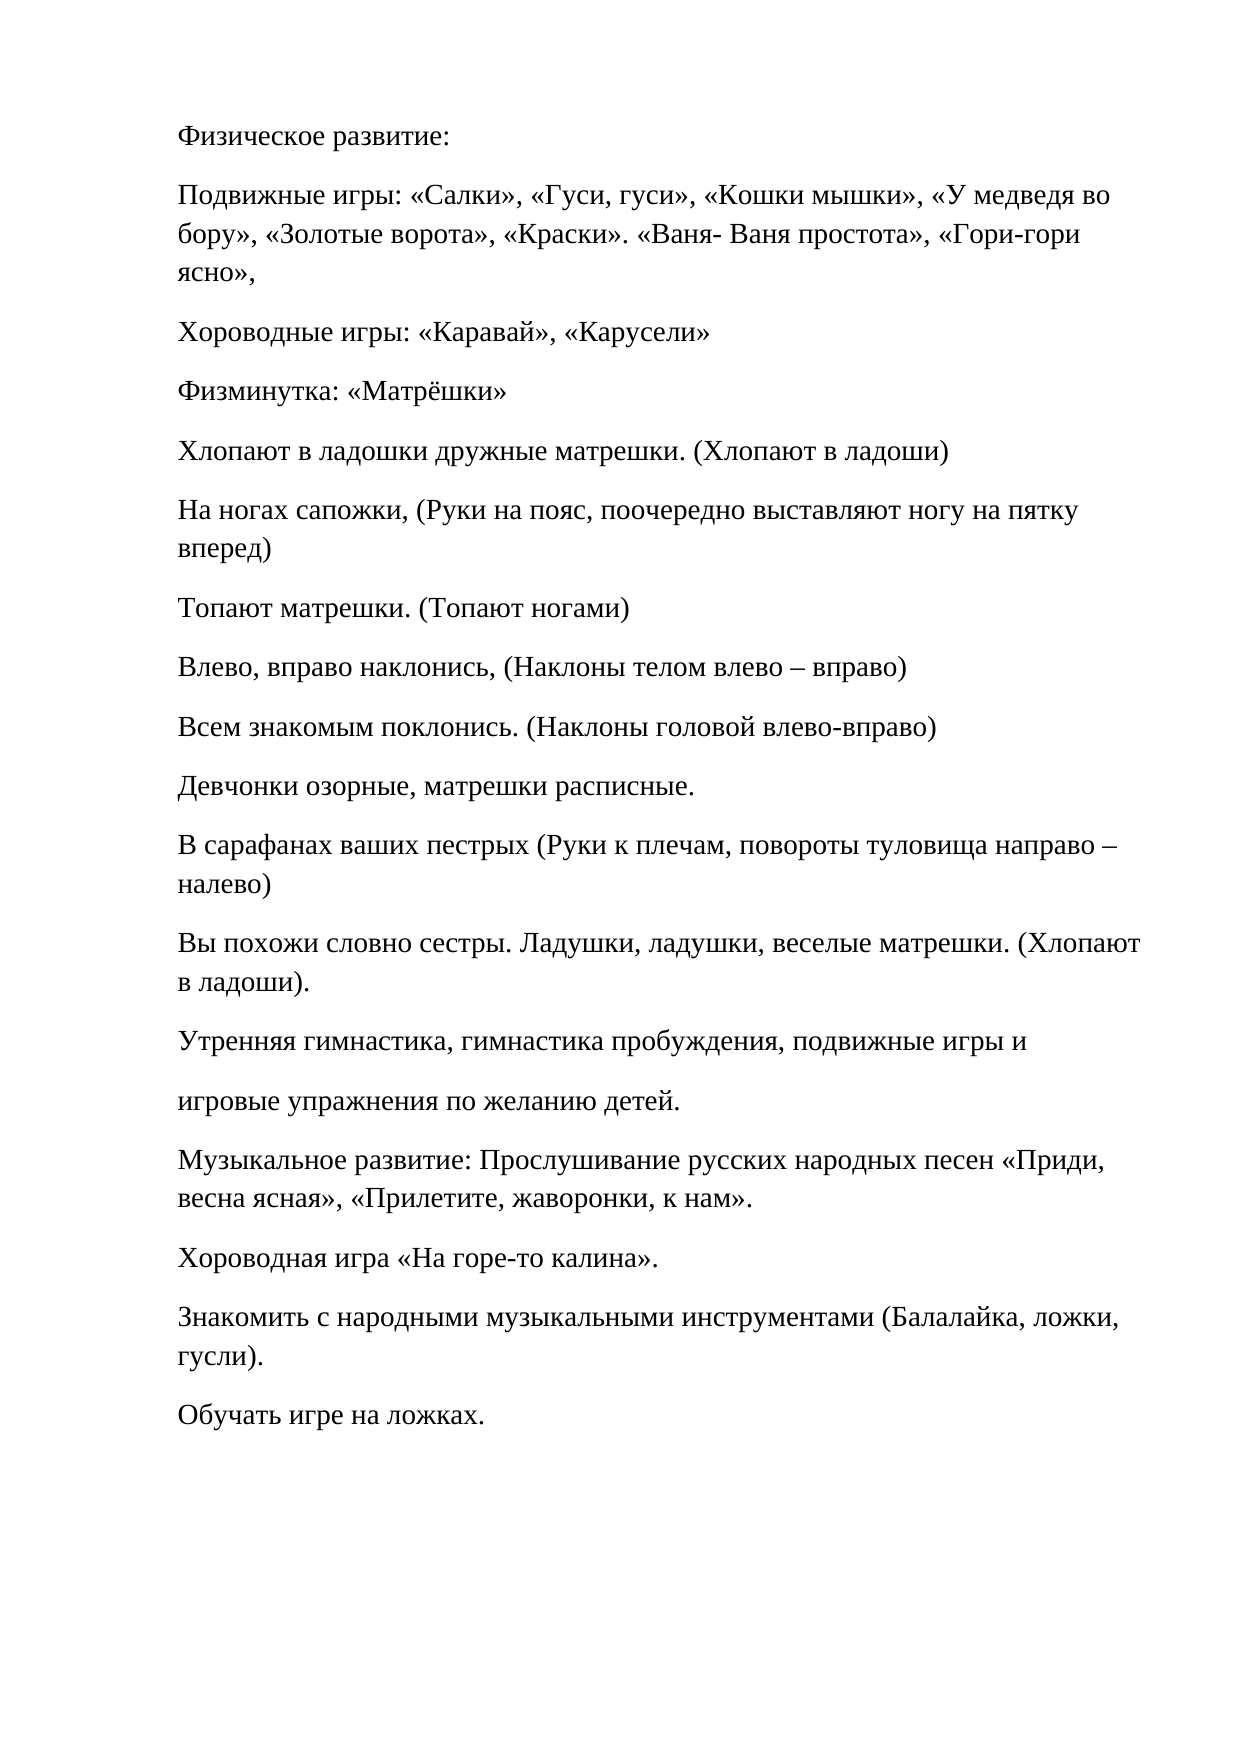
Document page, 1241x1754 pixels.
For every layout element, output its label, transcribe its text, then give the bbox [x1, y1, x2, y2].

text В сарафанах ваших пестрых (Руки к плечам, повороты туловища направо – налево) [177, 827, 1152, 899]
text Хлопают в ладошки дружные матрешки. (Хлопают в ладоши) [177, 433, 1152, 466]
text Всем знакомым поклонись. (Наклоны головой влево-вправо) [177, 709, 1152, 742]
text Девчонки озорные, матрешки расписные. [177, 768, 1152, 802]
text Физическое развитие: [177, 118, 1152, 152]
text Хороводная игра «На горе-то калина». [177, 1240, 1152, 1273]
text Утренняя гимнастика, гимнастика пробуждения, подвижные игры и [177, 1023, 1152, 1057]
text Физминутка: «Матрёшки» [177, 373, 1152, 407]
text Подвижные игры: «Салки», «Гуси, гуси», «Кошки мышки», «У медведя во бору», «Золотые ворота», «Краски». «Ваня- Ваня простота», «Гори-гори ясно», [177, 177, 1152, 288]
text Влево, вправо наклонись, (Наклоны телом влево – вправо) [177, 649, 1152, 683]
text Вы похожи словно сестры. Ладушки, ладушки, веселые матрешки. (Хлопают в ладоши). [177, 925, 1152, 997]
text На ногах сапожки, (Руки на пояс, поочередно выставляют ногу на пятку вперед) [177, 492, 1152, 564]
text игровые упражнения по желанию детей. [177, 1083, 1152, 1116]
text Топают матрешки. (Топают ногами) [177, 590, 1152, 623]
text Хороводные игры: «Каравай», «Карусели» [177, 314, 1152, 347]
text Обучать игре на ложках. [177, 1397, 1152, 1431]
text Музыкальное развитие: Прослушивание русских народных песен «Приди, весна ясная», «Прилетите, жаворонки, к нам». [177, 1142, 1152, 1214]
text Знакомить с народными музыкальными инструментами (Балалайка, ложки, гусли). [177, 1299, 1152, 1371]
